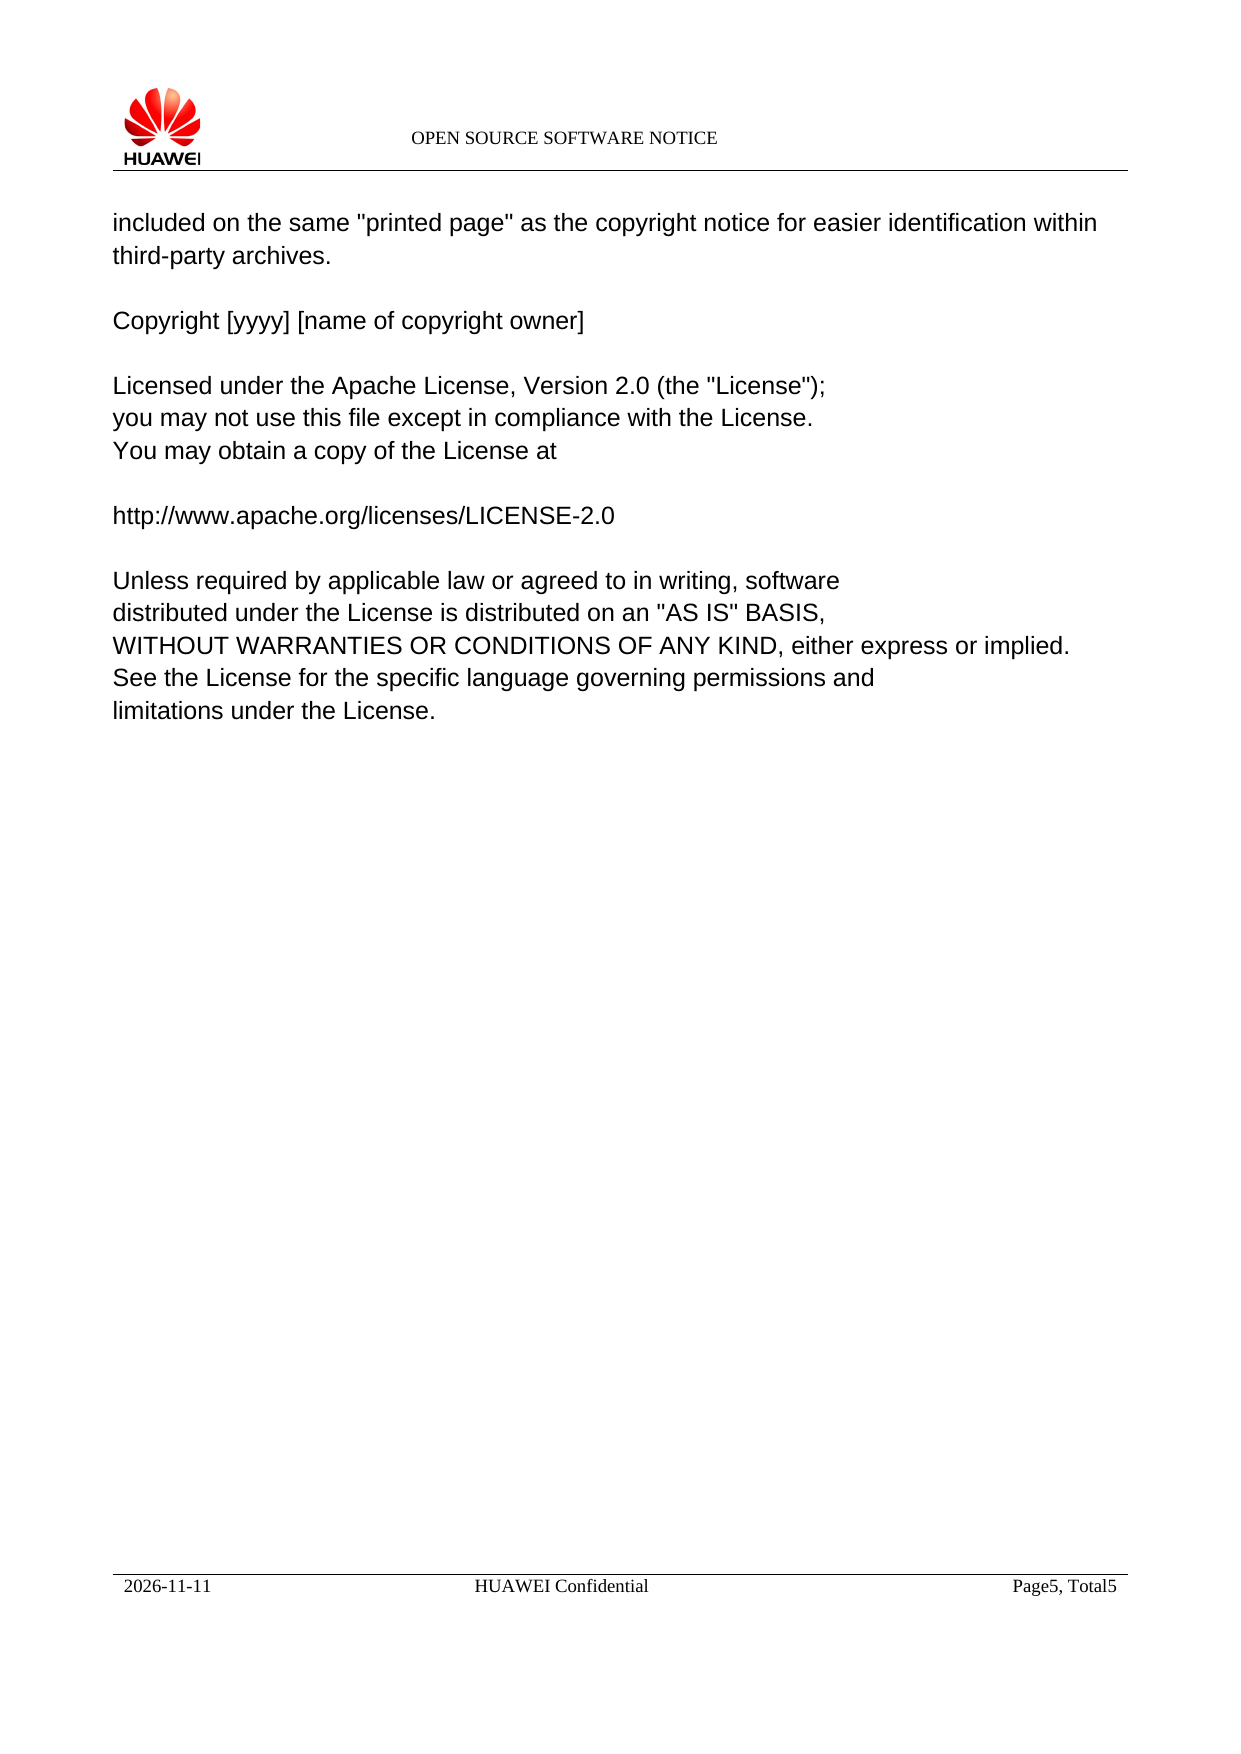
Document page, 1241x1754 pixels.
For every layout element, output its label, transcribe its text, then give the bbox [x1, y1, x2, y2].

picture [124, 88, 201, 165]
text http://www.apache.org/licenses/LICENSE-2.0 [112, 499, 1128, 531]
text Copyright [yyyy] [name of copyright owner] [112, 304, 1128, 336]
text You may obtain a copy of the License at [112, 434, 1128, 466]
text you may not use this file except in compliance with the License. [112, 401, 1128, 434]
text Unless required by applicable law or agreed to in writing, software [112, 564, 1128, 596]
text distributed under the License is distributed on an "AS IS" BASIS, [112, 596, 1128, 629]
text WITHOUT WARRANTIES OR CONDITIONS OF ANY KIND, either express or implied. [112, 629, 1128, 661]
text limitations under the License. [112, 694, 1128, 726]
text Licensed under the Apache License, Version 2.0 (the "License"); [112, 369, 1128, 401]
text See the License for the specific language governing permissions and [112, 661, 1128, 694]
